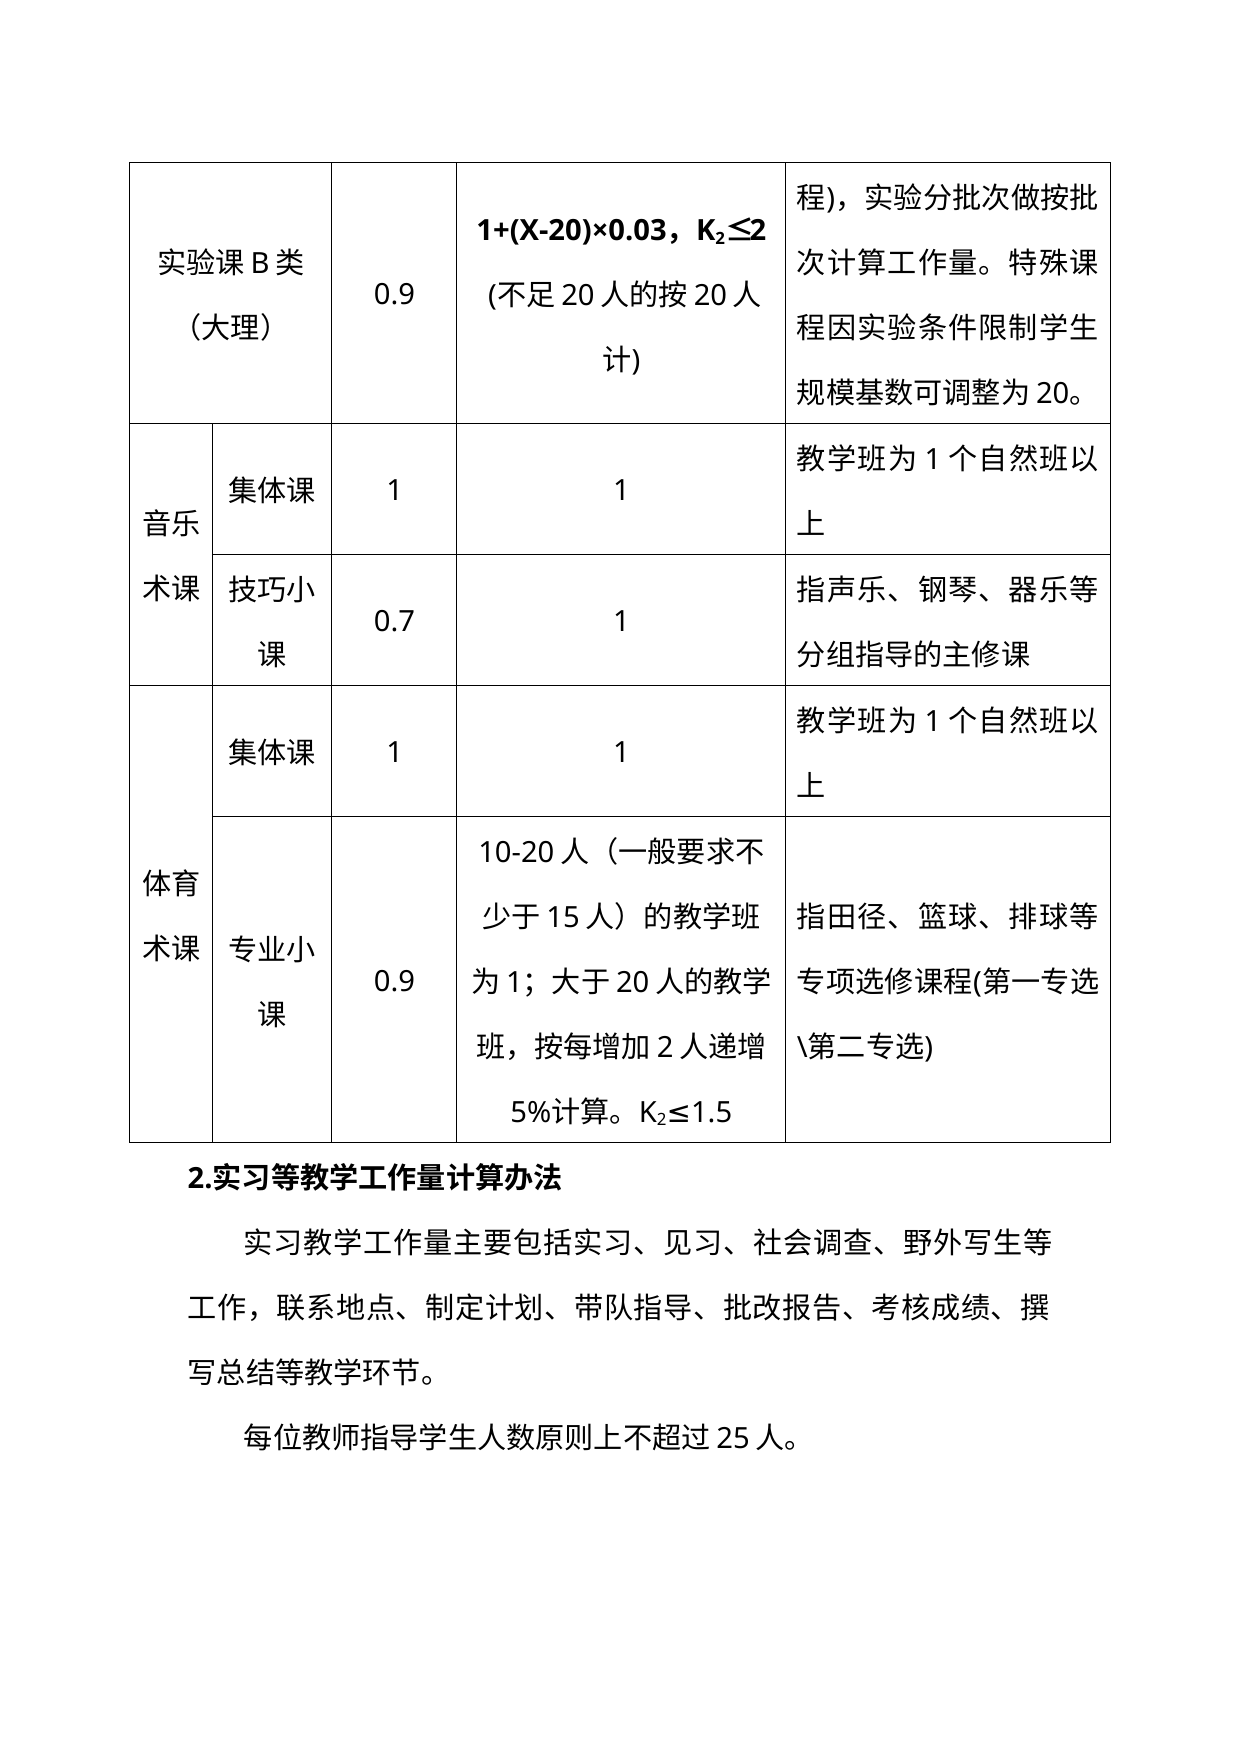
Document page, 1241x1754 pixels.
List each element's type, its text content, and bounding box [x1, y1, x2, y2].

table_cell 音乐 术课 [130, 424, 212, 685]
text 每位教师指导学生人数原则上不超过25人。 [187, 1403, 1053, 1468]
table_cell 教学班为1个自然班以上 [786, 686, 1110, 816]
table_cell 0.7 [332, 555, 456, 685]
table_cell 1 [457, 555, 785, 685]
table_cell 指声乐、钢琴、器乐等分组指导的主修课 [786, 555, 1110, 685]
table_cell 实验课B类 （大理） [130, 163, 331, 423]
table_cell 1 [457, 424, 785, 554]
text 2.实习等教学工作量计算办法 [187, 1143, 1053, 1208]
table_cell 专业小课 [213, 817, 331, 1142]
table_cell 集体课 [213, 424, 331, 554]
text 实习教学工作量主要包括实习、见习、社会调查、野外写生等工作，联系地点、制定计划、带队指导、批改报告、考核成绩、撰写总结等教学环节。 [187, 1208, 1053, 1403]
table_cell 10-20人（一般要求不少于15人）的教学班为1；大于20人的教学班，按每增加2人递增5%计算。K2≤1.5 [457, 817, 785, 1142]
table_cell 0.9 [332, 163, 456, 423]
table_cell 1 [457, 686, 785, 816]
table_cell 技巧小课 [213, 555, 331, 685]
table_cell 1 [332, 424, 456, 554]
table_cell 集体课 [213, 686, 331, 816]
table_cell 1+(X-20)×0.03，K2≤2 (不足20人的按20人计) [457, 163, 785, 423]
table_cell 教学班为1个自然班以上 [786, 424, 1110, 554]
table_cell 体育 术课 [130, 686, 212, 1142]
table_cell 1 [332, 686, 456, 816]
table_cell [786, 163, 1110, 423]
table_cell 0.9 [332, 817, 456, 1142]
table_cell 指田径、篮球、排球等专项选修课程(第一专选\第二专选) [786, 817, 1110, 1142]
